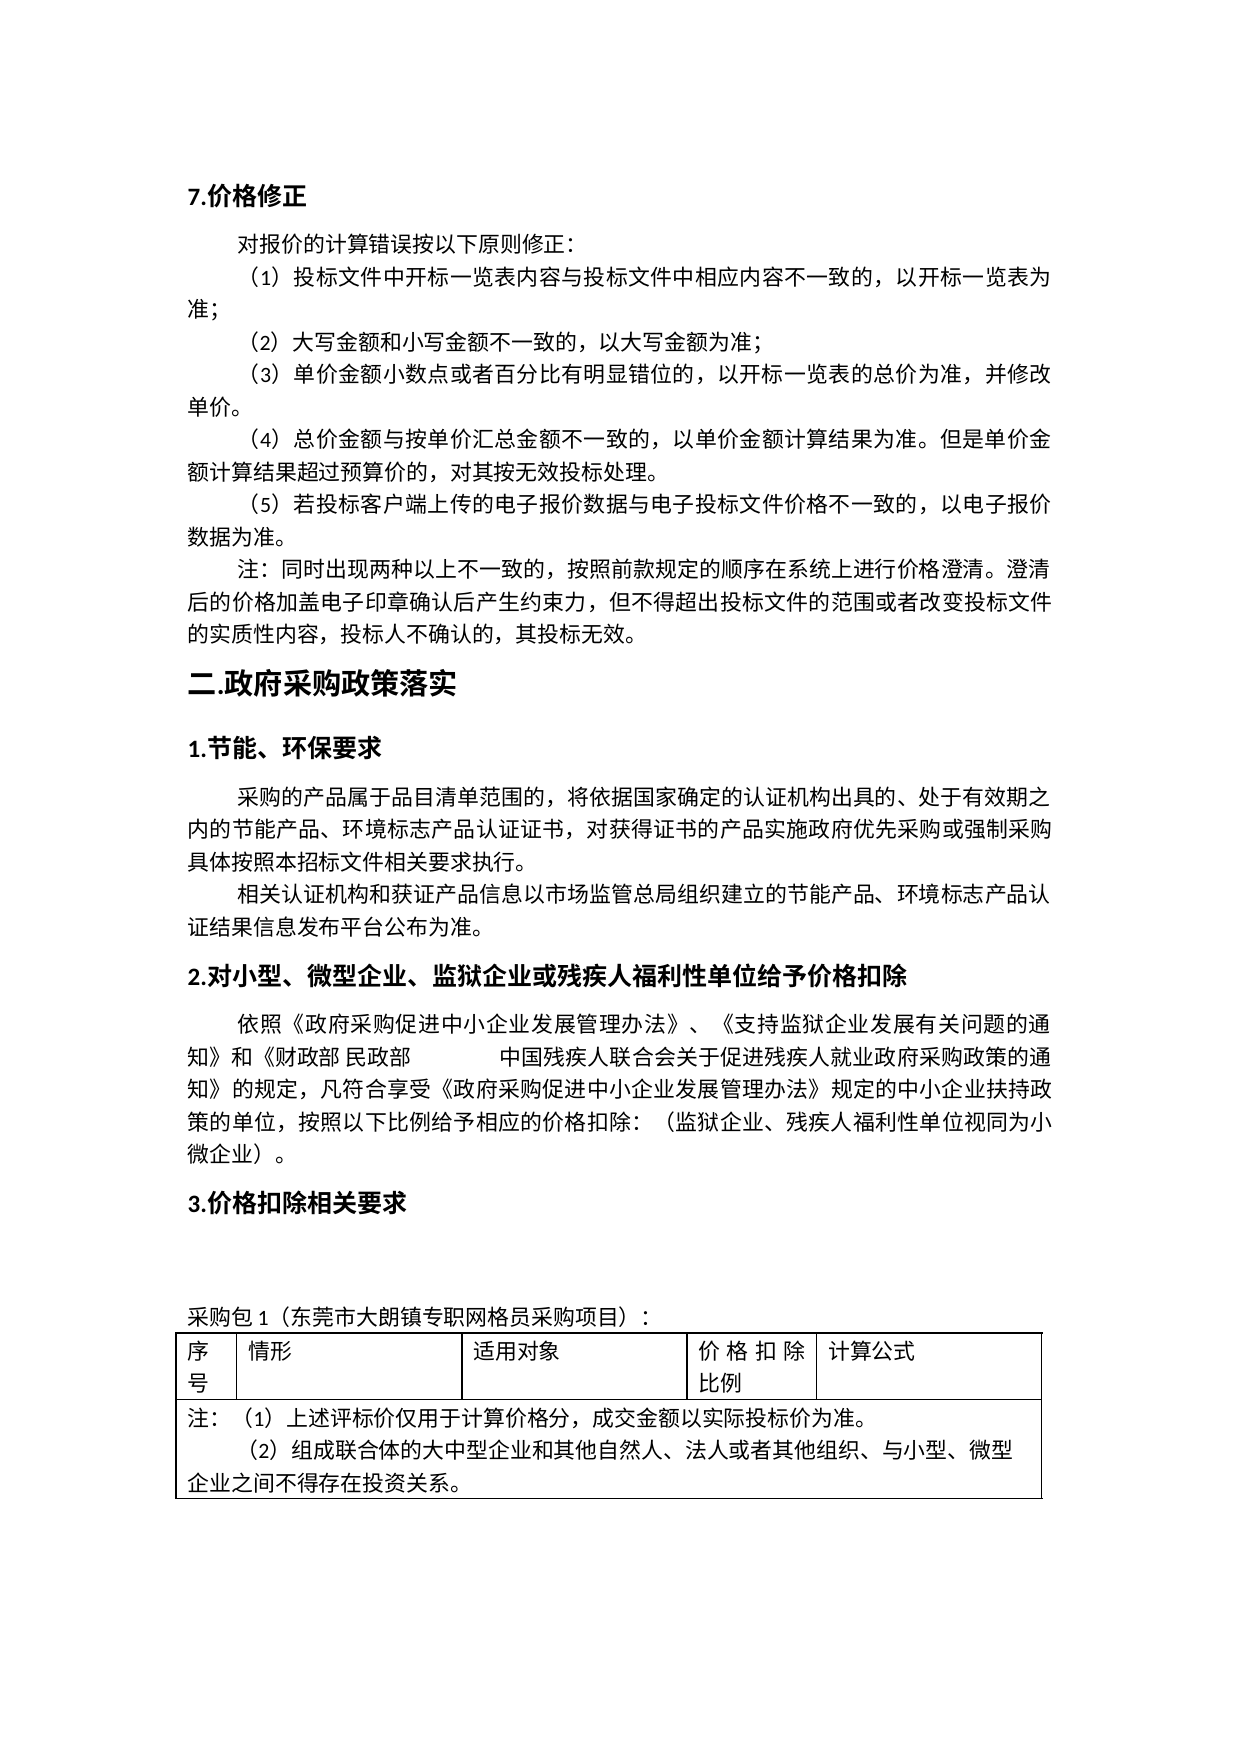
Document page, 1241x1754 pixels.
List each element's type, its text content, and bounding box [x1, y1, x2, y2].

text （3）单价金额小数点或者百分比有明显错位的，以开标一览表的总价为准，并修改单价。 [187, 357, 1053, 422]
table_header 适用对象 [463, 1334, 686, 1398]
table_header 价格扣除比例 [688, 1334, 816, 1398]
text 采购的产品属于品目清单范围的，将依据国家确定的认证机构出具的、处于有效期之内的节能产品、环境标志产品认证证书，对获得证书的产品实施政府优先采购或强制采购，具体按照本招标文件相关要求执行。 [187, 779, 1053, 877]
text （4）总价金额与按单价汇总金额不一致的，以单价金额计算结果为准。但是单价金额计算结果超过预算价的，对其按无效投标处理。 [187, 422, 1053, 487]
text （1）投标文件中开标一览表内容与投标文件中相应内容不一致的，以开标一览表为准； [187, 259, 1053, 324]
table_header 情形 [237, 1334, 461, 1398]
text 依照《政府采购促进中小企业发展管理办法》、《支持监狱企业发展有关问题的通知》和《财政部 民政部 中国残疾人联合会关于促进残疾人就业政府采购政策的通知》的规定，凡符合享受《政府采购促进中小企业发展管理办法》规定的中小企业扶持政策的单位，按照以下比例给予相应的价格扣除：（监狱企业、残疾人福利性单位视同为小、微企业）。 [187, 1007, 1053, 1169]
text 对报价的计算错误按以下原则修正： [187, 227, 1053, 259]
text （2）大写金额和小写金额不一致的，以大写金额为准； [187, 324, 1053, 357]
text 相关认证机构和获证产品信息以市场监管总局组织建立的节能产品、环境标志产品认证结果信息发布平台公布为准。 [187, 877, 1053, 942]
table_header 序号 [177, 1334, 236, 1398]
text 注：同时出现两种以上不一致的，按照前款规定的顺序在系统上进行价格澄清。澄清后的价格加盖电子印章确认后产生约束力，但不得超出投标文件的范围或者改变投标文件的实质性内容，投标人不确认的，其投标无效。 [187, 552, 1053, 649]
text 二.政府采购政策落实 [187, 649, 1053, 714]
text 2.对小型、微型企业、监狱企业或残疾人福利性单位给予价格扣除 [187, 942, 1053, 1007]
text 3.价格扣除相关要求 [187, 1169, 1053, 1234]
text 采购包1（东莞市大朗镇专职网格员采购项目）： [187, 1299, 1053, 1332]
text （5）若投标客户端上传的电子报价数据与电子投标文件价格不一致的，以电子报价数据为准。 [187, 487, 1053, 552]
table_cell 注：（1）上述评标价仅用于计算价格分，成交金额以实际投标价为准。 （2）组成联合体的大中型企业和其他自然人、法人或者其他组织、与小型、微型企业之间不得存在投资关系。 [177, 1400, 1041, 1498]
table_header 计算公式 [817, 1334, 1041, 1398]
text 7.价格修正 [187, 162, 1053, 227]
text 1.节能、环保要求 [187, 714, 1053, 779]
